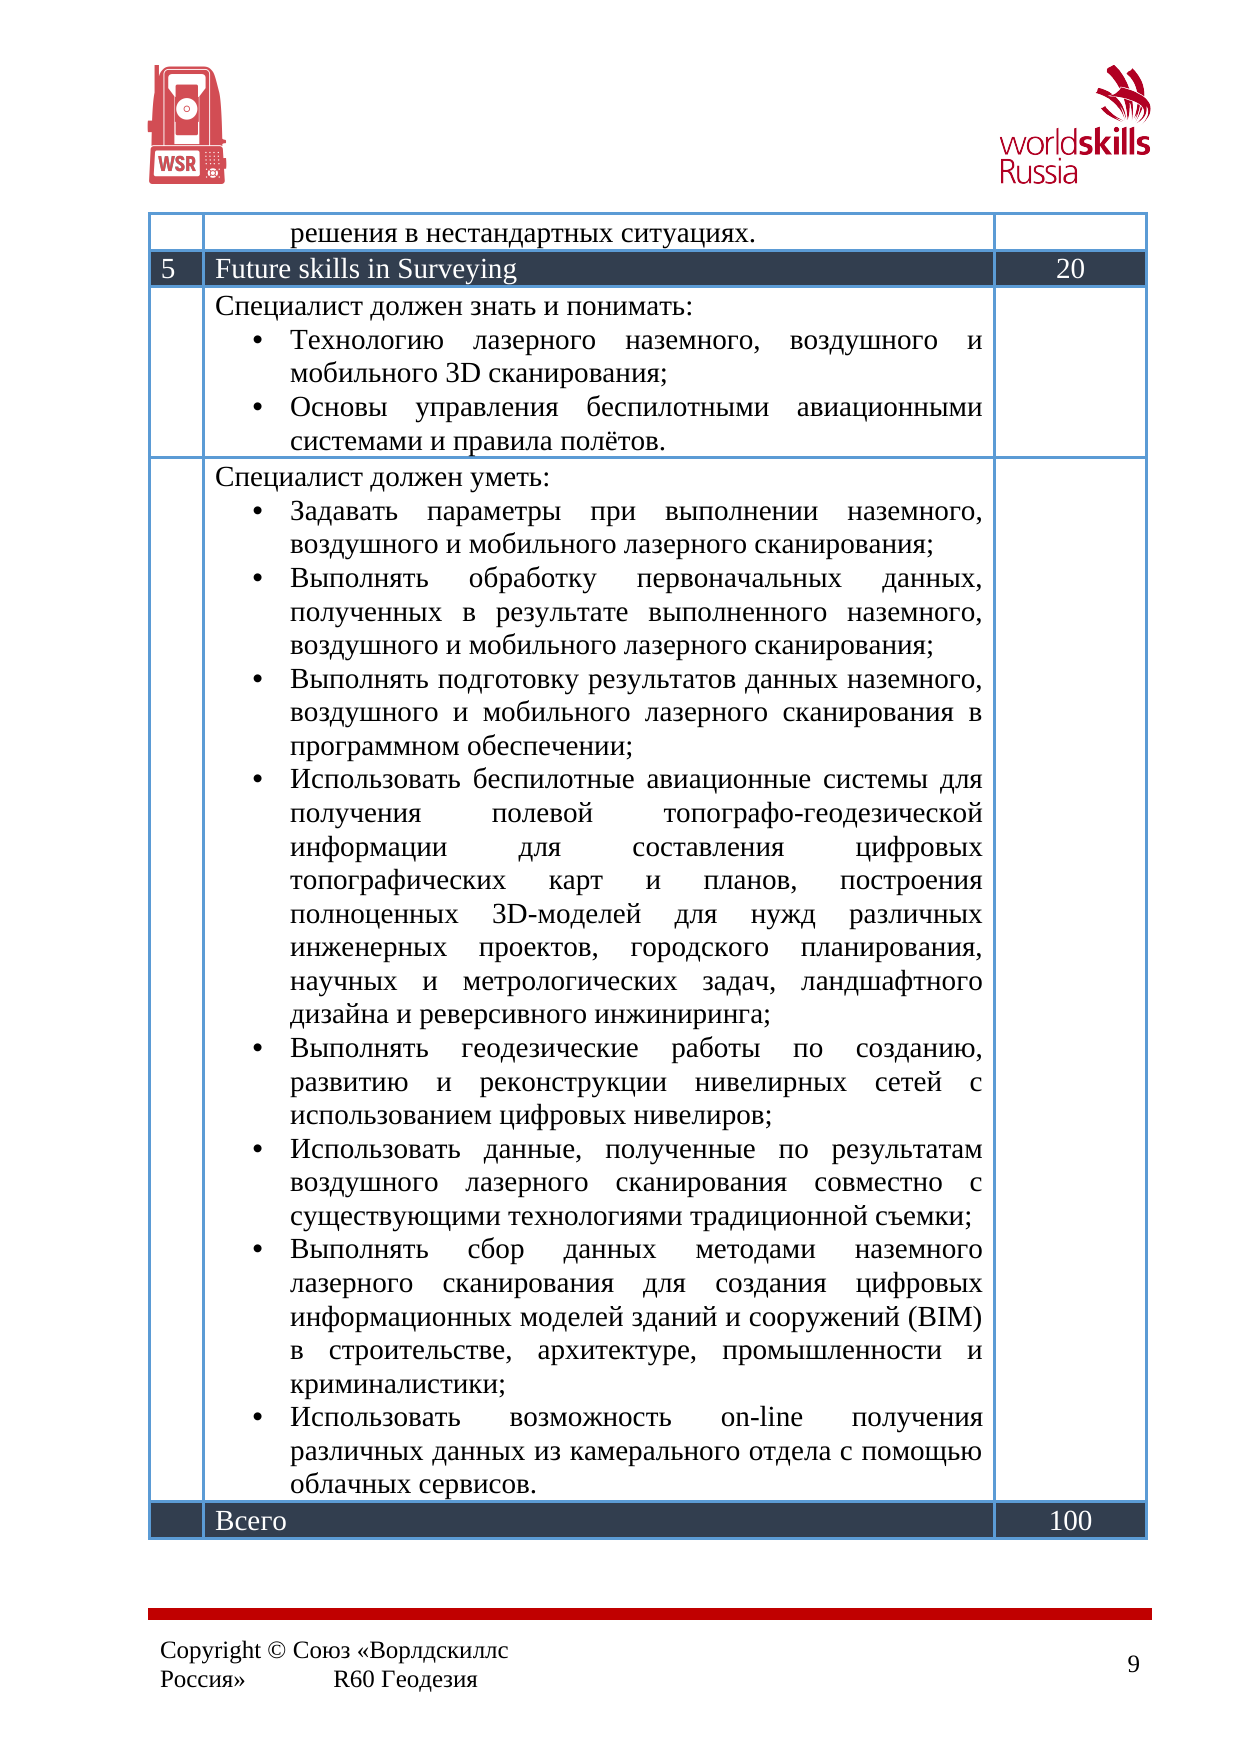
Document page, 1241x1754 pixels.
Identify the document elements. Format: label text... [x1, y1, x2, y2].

table_cell [996, 288, 1145, 456]
table_cell [151, 215, 202, 248]
table_cell Future skills in Surveying [205, 252, 993, 285]
table_cell [151, 1503, 202, 1537]
table_cell [151, 459, 202, 1500]
table_cell Специалист должен уметь: Задавать параметры при выполнении наземного, воздушного и мобильного лазерного сканирования; Выполнять обработку первоначальных данных, полученных в результате выполненного наземного, воздушного и мобильного лазерного сканирования; Выполнять подготовку результатов данных наземного, воздушного и мобильного лазерного сканирования в программном обеспечении; Использовать беспилотные авиационные системы для получения полевой топографо-геодезической информации для составления цифровых топографических карт и планов, построения полноценных 3D-моделей для нужд различных инженерных проектов, городского планирования, научных и метрологических задач, ландшафтного дизайна и реверсивного инжиниринга; Выполнять геодезические работы по созданию, развитию и реконструкции нивелирных сетей с использованием цифровых нивелиров; Использовать данные, полученные по результатам воздушного лазерного сканирования совместно с существующими технологиями традиционной съемки; Выполнять сбор данных методами наземного лазерного сканирования для создания цифровых информационных моделей зданий и сооружений (BIM) в строительстве, архитектуре, промышленности и криминалистики; Использовать возможность on-line получения различных данных из камерального отдела с помощью облачных сервисов. [205, 459, 993, 1500]
table_cell 5 [151, 252, 202, 285]
table_cell Всего [205, 1503, 993, 1537]
table_cell 20 [996, 252, 1145, 285]
table_cell [996, 459, 1145, 1500]
table_cell 100 [996, 1503, 1145, 1537]
picture [999, 65, 1151, 184]
picture [147, 65, 227, 184]
table_cell [151, 288, 202, 456]
table_cell [996, 215, 1145, 248]
table_cell Специалист должен знать и понимать: Технологию лазерного наземного, воздушного и мобильного 3D сканирования; Основы управления беспилотными авиационными системами и правила полётов. [205, 288, 993, 456]
